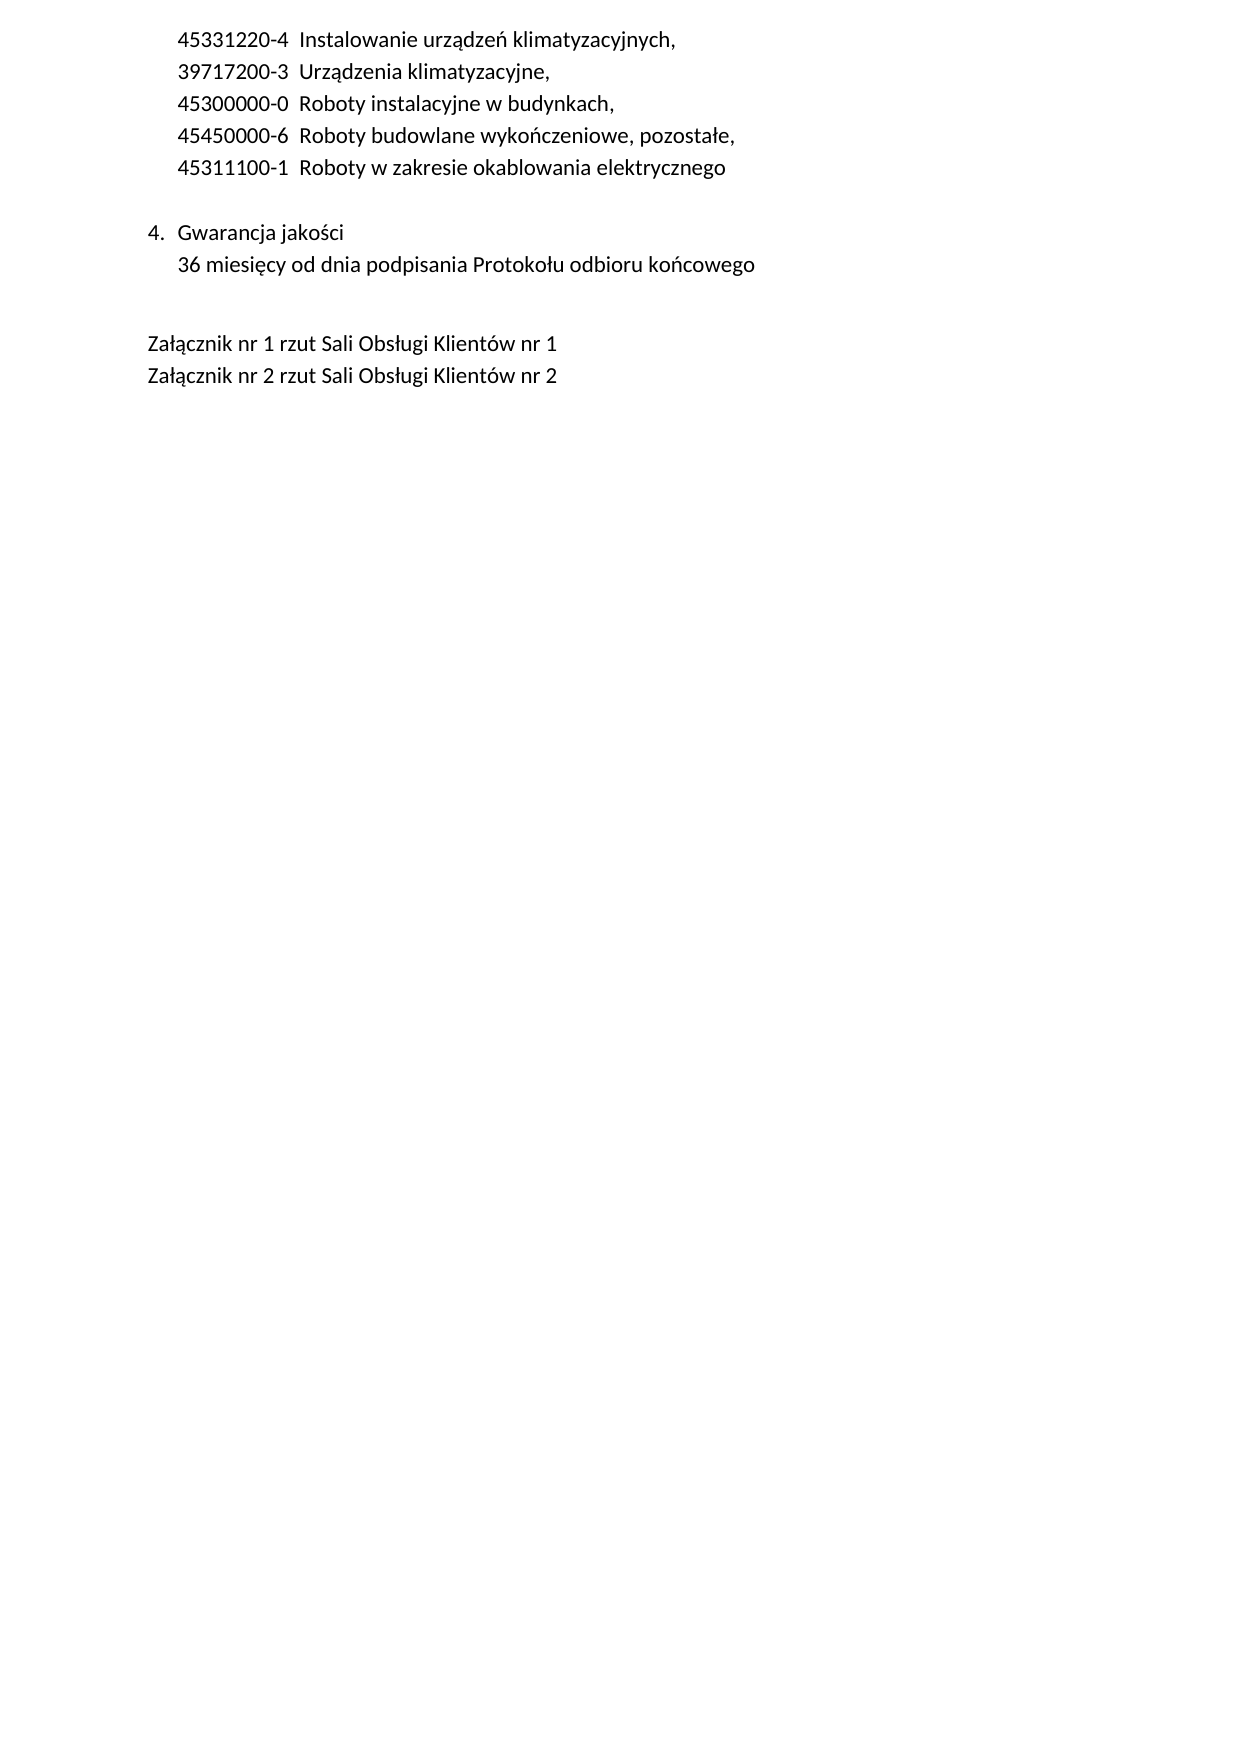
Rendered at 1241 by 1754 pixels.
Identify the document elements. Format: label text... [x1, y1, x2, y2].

list 36 miesięcy od dnia podpisania Protokołu odbioru końcowego [177, 250, 1092, 278]
text 45331220-4 Instalowanie urządzeń klimatyzacyjnych, [148, 25, 1092, 53]
text Załącznik nr 1 rzut Sali Obsługi Klientów nr 1 [148, 329, 1092, 357]
list Gwarancja jakości [148, 218, 1092, 246]
text 45311100-1 Roboty w zakresie okablowania elektrycznego [177, 153, 1092, 182]
text 39717200-3 Urządzenia klimatyzacyjne, [148, 57, 1092, 85]
text Załącznik nr 2 rzut Sali Obsługi Klientów nr 2 [148, 361, 1092, 389]
text 45300000-0 Roboty instalacyjne w budynkach, [148, 89, 1092, 117]
text 45450000-6 Roboty budowlane wykończeniowe, pozostałe, [148, 121, 1092, 149]
